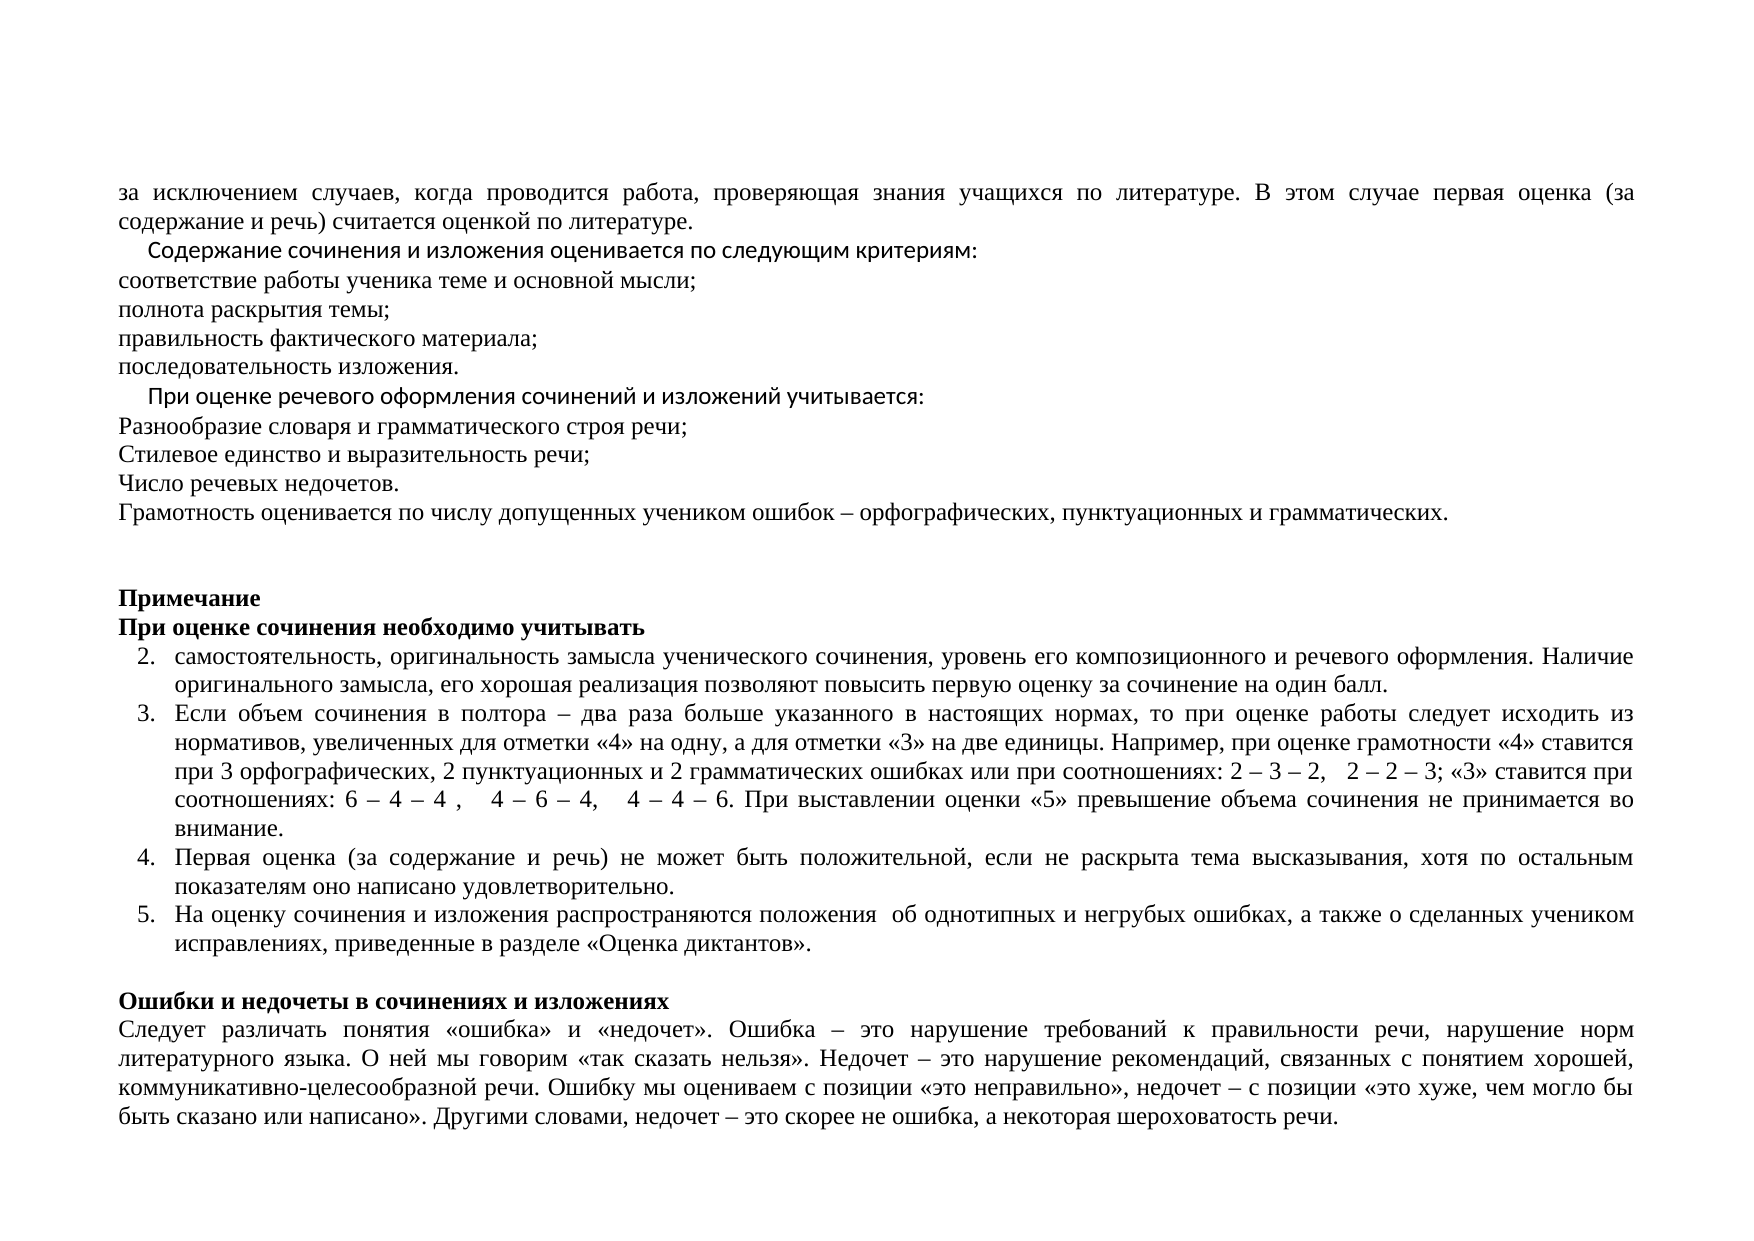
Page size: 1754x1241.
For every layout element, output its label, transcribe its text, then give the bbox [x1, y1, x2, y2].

text Грамотность оценивается по числу допущенных учеником ошибок – орфографических, пунктуационных и грамматических. [118, 497, 1636, 526]
text последовательность изложения. [118, 351, 1636, 380]
subtitle Первая оценка (за содержание и речь) не может быть положительной, если не раскрыта тема высказывания, хотя по остальным показателям оно написано удовлетворительно. [137, 842, 1636, 899]
text Ошибки и недочеты в сочинениях и изложениях [118, 986, 1636, 1014]
text полнота раскрытия темы; [118, 294, 1636, 323]
text Число речевых недочетов. [118, 468, 1636, 497]
text При оценке сочинения необходимо учитывать [118, 612, 1636, 641]
subtitle На оценку сочинения и изложения распространяются положения об однотипных и негрубых ошибках, а также о сделанных учеником исправлениях, приведенные в разделе «Оценка диктантов». [137, 899, 1636, 957]
subtitle Если объем сочинения в полтора – два раза больше указанного в настоящих нормах, то при оценке работы следует исходить из нормативов, увеличенных для отметки «4» на одну, а для отметки «3» на две единицы. Например, при оценке грамотности «4» ставится при 3 орфографических, 2 пунктуационных и 2 грамматических ошибках или при соотношениях: 2 – 3 – 2, 2 – 2 – 3; «3» ставится при соотношениях: 6 – 4 – 4 , 4 – 6 – 4, 4 – 4 – 6. При выставлении оценки «5» превышение объема сочинения не принимается во внимание. [137, 698, 1636, 842]
text Разнообразие словаря и грамматического строя речи; [118, 411, 1636, 439]
subtitle самостоятельность, оригинальность замысла ученического сочинения, уровень его композиционного и речевого оформления. Наличие оригинального замысла, его хорошая реализация позволяют повысить первую оценку за сочинение на один балл. [137, 641, 1636, 698]
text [118, 177, 1636, 235]
text Стилевое единство и выразительность речи; [118, 439, 1636, 468]
text При оценке речевого оформления сочинений и изложений учитывается: [148, 380, 1636, 411]
text правильность фактического материала; [118, 323, 1636, 351]
text соответствие работы ученика теме и основной мысли; [118, 265, 1636, 294]
text Содержание сочинения и изложения оценивается по следующим критериям: [148, 235, 1636, 265]
text Примечание [118, 583, 1636, 612]
text Следует различать понятия «ошибка» и «недочет». Ошибка – это нарушение требований к правильности речи, нарушение норм литературного языка. О ней мы говорим «так сказать нельзя». Недочет – это нарушение рекомендаций, связанных с понятием хорошей, коммуникативно-целесообразной речи. Ошибку мы оцениваем с позиции «это неправильно», недочет – с позиции «это хуже, чем могло бы быть сказано или написано». Другими словами, недочет – это скорее не ошибка, а некоторая шероховатость речи. [118, 1014, 1636, 1129]
